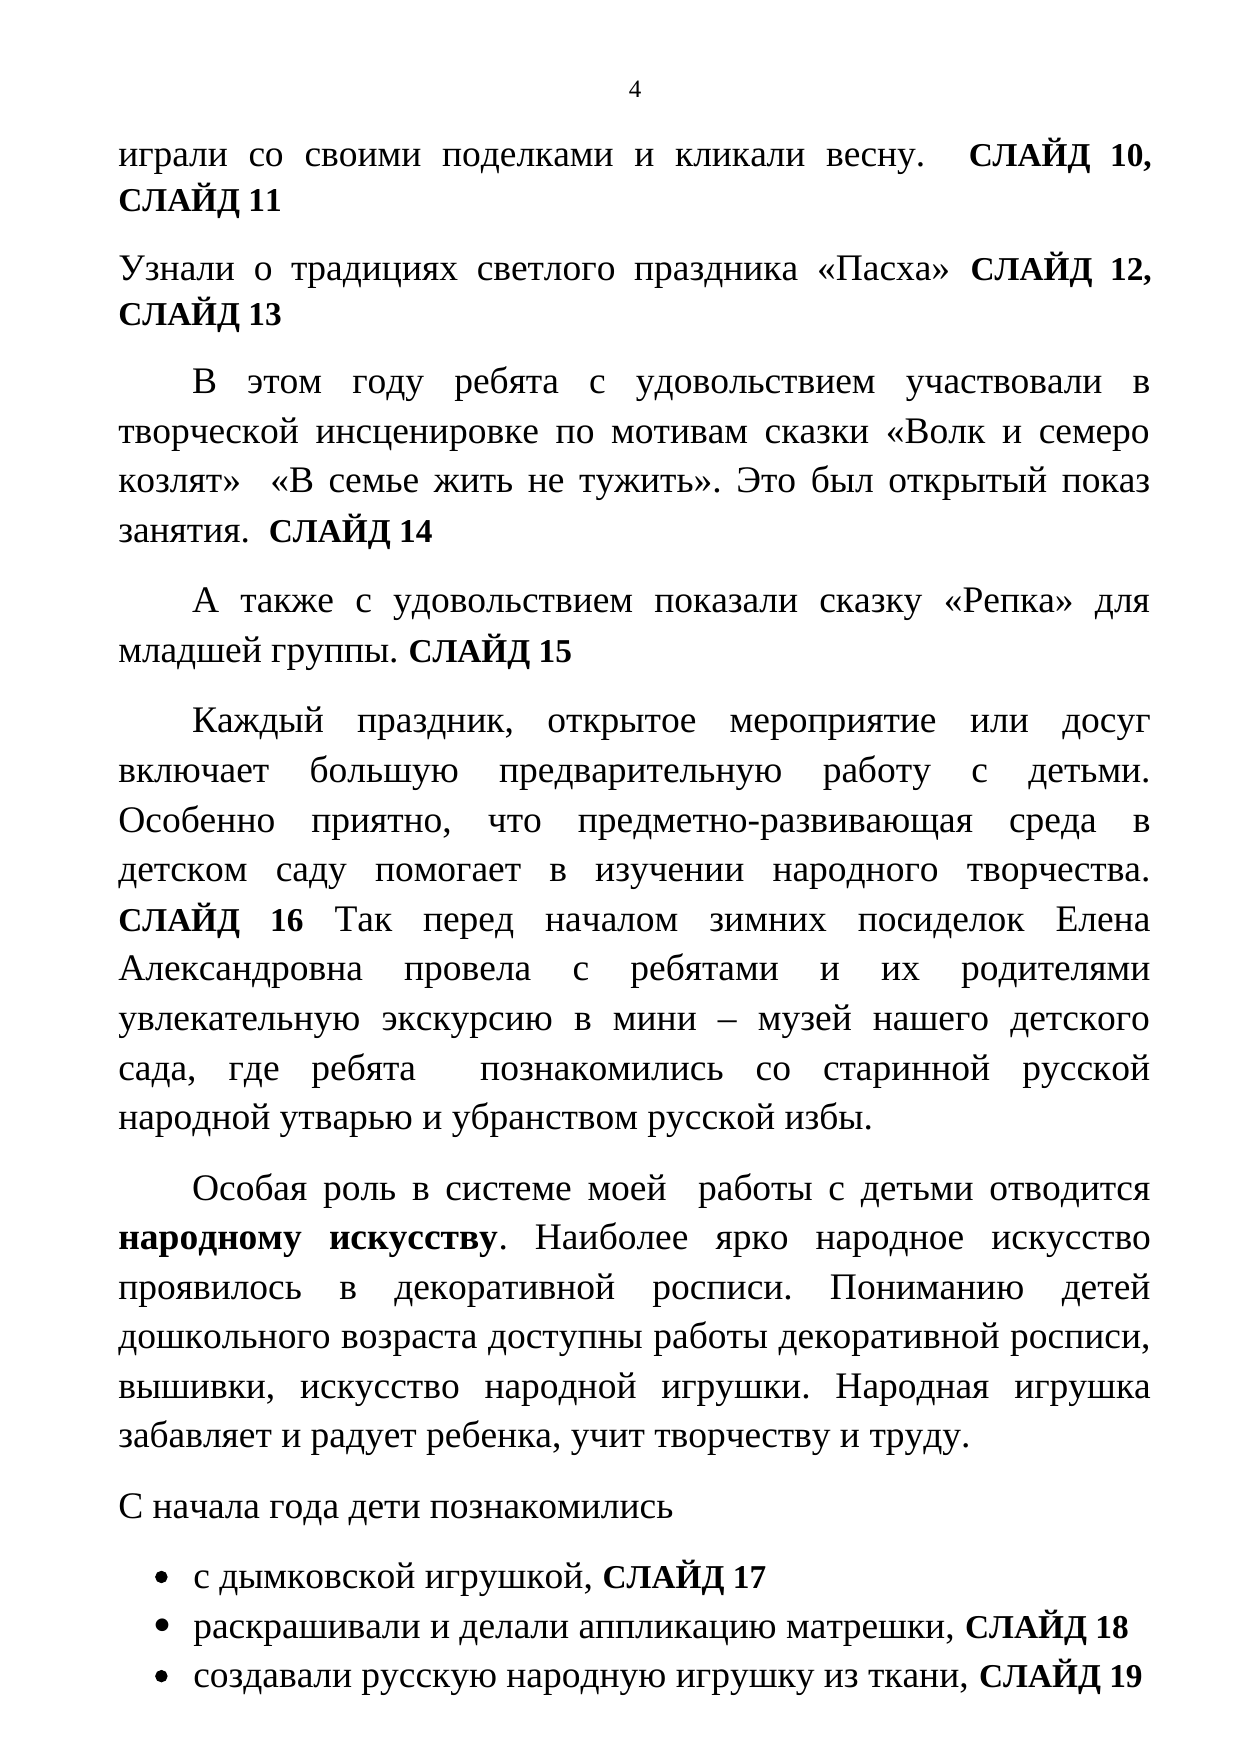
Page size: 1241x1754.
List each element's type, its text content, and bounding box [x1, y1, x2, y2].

text А также с удовольствием показали сказку «Репка» для младшей группы. СЛАЙД 15 [118, 578, 1152, 671]
list с дымковской игрушкой, СЛАЙД 17 [156, 1554, 1152, 1597]
text С начала года дети познакомились [118, 1483, 1152, 1526]
list раскрашивали и делали аппликацию матрешки, СЛАЙД 18 [156, 1603, 1152, 1646]
text Узнали о традициях светлого праздника «Пасха» СЛАЙД 12, СЛАЙД 13 [118, 245, 1152, 332]
text Особая роль в системе моей работы с детьми отводится народному искусству. Наиболее ярко народное искусство проявилось в декоративной росписи. Пониманию детей дошкольного возраста доступны работы декоративной росписи, вышивки, искусство народной игрушки. Народная игрушка забавляет и радует ребенка, учит творчеству и труду. [118, 1165, 1152, 1456]
text Каждый праздник, открытое мероприятие или досуг включает большую предварительную работу с детьми. Особенно приятно, что предметно-развивающая среда в детском саду помогает в изучении народного творчества. СЛАЙД 16 Так перед началом зимних посиделок Елена Александровна провела с ребятами и их родителями увлекательную экскурсию в мини – музей нашего детского сада, где ребята познакомились со старинной русской народной утварью и убранством русской избы. [118, 698, 1152, 1138]
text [118, 131, 1152, 218]
text В этом году ребята с удовольствием участвовали в творческой инсценировке по мотивам сказки «Волк и семеро козлят» «В семье жить не тужить». Это был открытый показ занятия. СЛАЙД 14 [118, 359, 1152, 551]
list создавали русскую народную игрушку из ткани, СЛАЙД 19 [156, 1653, 1152, 1696]
